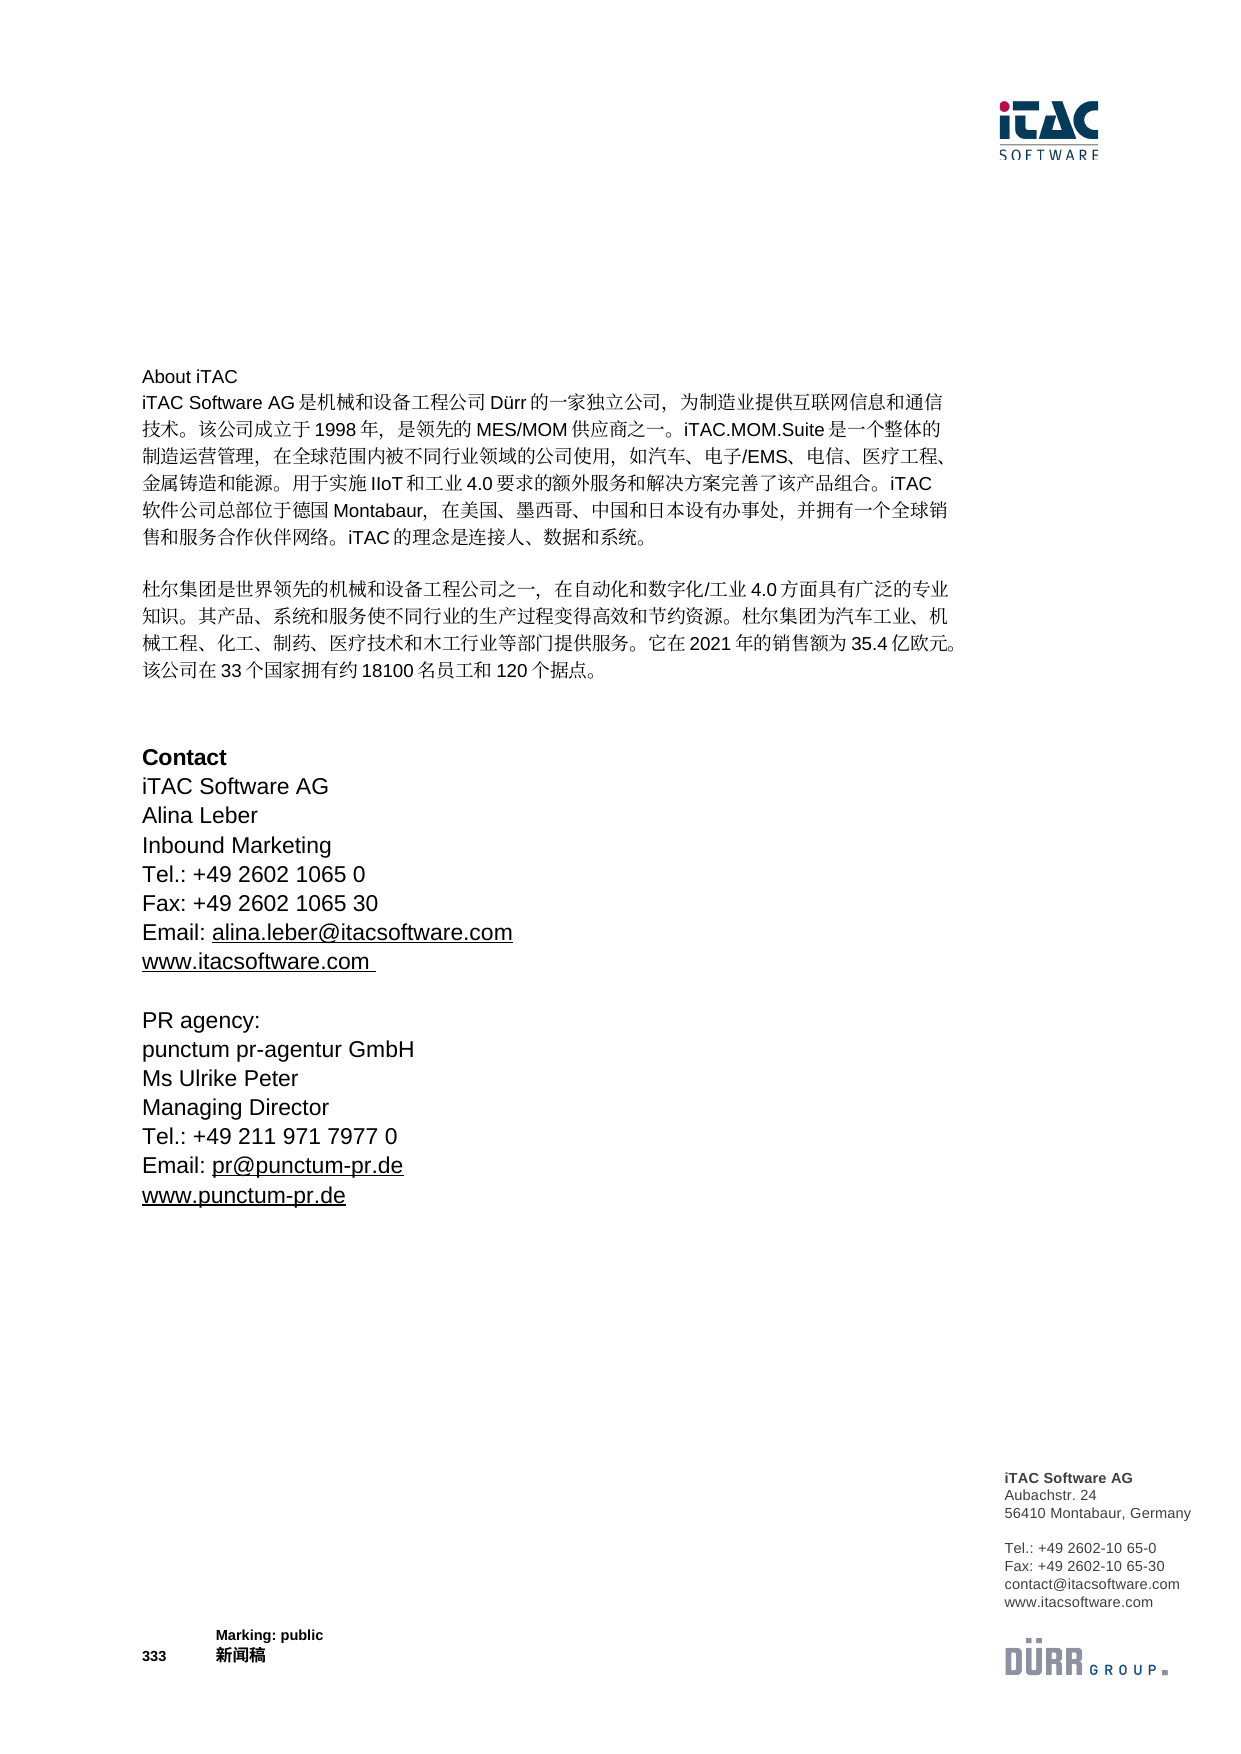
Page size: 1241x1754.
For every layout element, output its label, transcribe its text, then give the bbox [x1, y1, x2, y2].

text punctum pr-agentur GmbH [142, 1033, 951, 1062]
text About iTAC [142, 366, 951, 388]
text Ms Ulrike Peter [142, 1062, 951, 1091]
text Inbound Marketing [142, 829, 951, 858]
text Tel.: +49 211 971 7977 0 [142, 1121, 951, 1150]
text Email: alina.leber@itacsoftware.com [142, 916, 951, 946]
list 杜尔集团是世界领先的机械和设备工程公司之一，在自动化和数字化/工业4.0方面具有广泛的专业知识。其产品、系统和服务使不同行业的生产过程变得高效和节约资源。杜尔集团为汽车工业、机械工程、化工、制药、医疗技术和木工行业等部门提供服务。它在2021年的销售额为35.4亿欧元。该公司在33个国家拥有约18100名员工和120个据点。 [142, 575, 951, 683]
text Tel.: +49 2602 1065 0 [142, 858, 951, 887]
text Contact [142, 741, 951, 771]
text www.itacsoftware.com [142, 946, 951, 975]
text iTAC Software AG [142, 771, 951, 800]
text PR agency: [142, 1004, 951, 1033]
text www.punctum-pr.de [142, 1179, 951, 1208]
list iTAC Software AG是机械和设备工程公司Dürr的一家独立公司，为制造业提供互联网信息和通信技术。该公司成立于1998年，是领先的MES/MOM供应商之一。iTAC.MOM.Suite是一个整体的制造运营管理，在全球范围内被不同行业领域的公司使用，如汽车、电子/EMS、电信、医疗工程、金属铸造和能源。用于实施IIoT和工业4.0要求的额外服务和解决方案完善了该产品组合。iTAC软件公司总部位于德国Montabaur，在美国、墨西哥、中国和日本设有办事处，并拥有一个全球销售和服务合作伙伴网络。iTAC的理念是连接人、数据和系统。 [142, 388, 951, 549]
text Fax: +49 2602 1065 30 [142, 887, 951, 916]
text Email: pr@punctum-pr.de [142, 1150, 951, 1179]
text Managing Director [142, 1091, 951, 1121]
text Alina Leber [142, 800, 951, 829]
